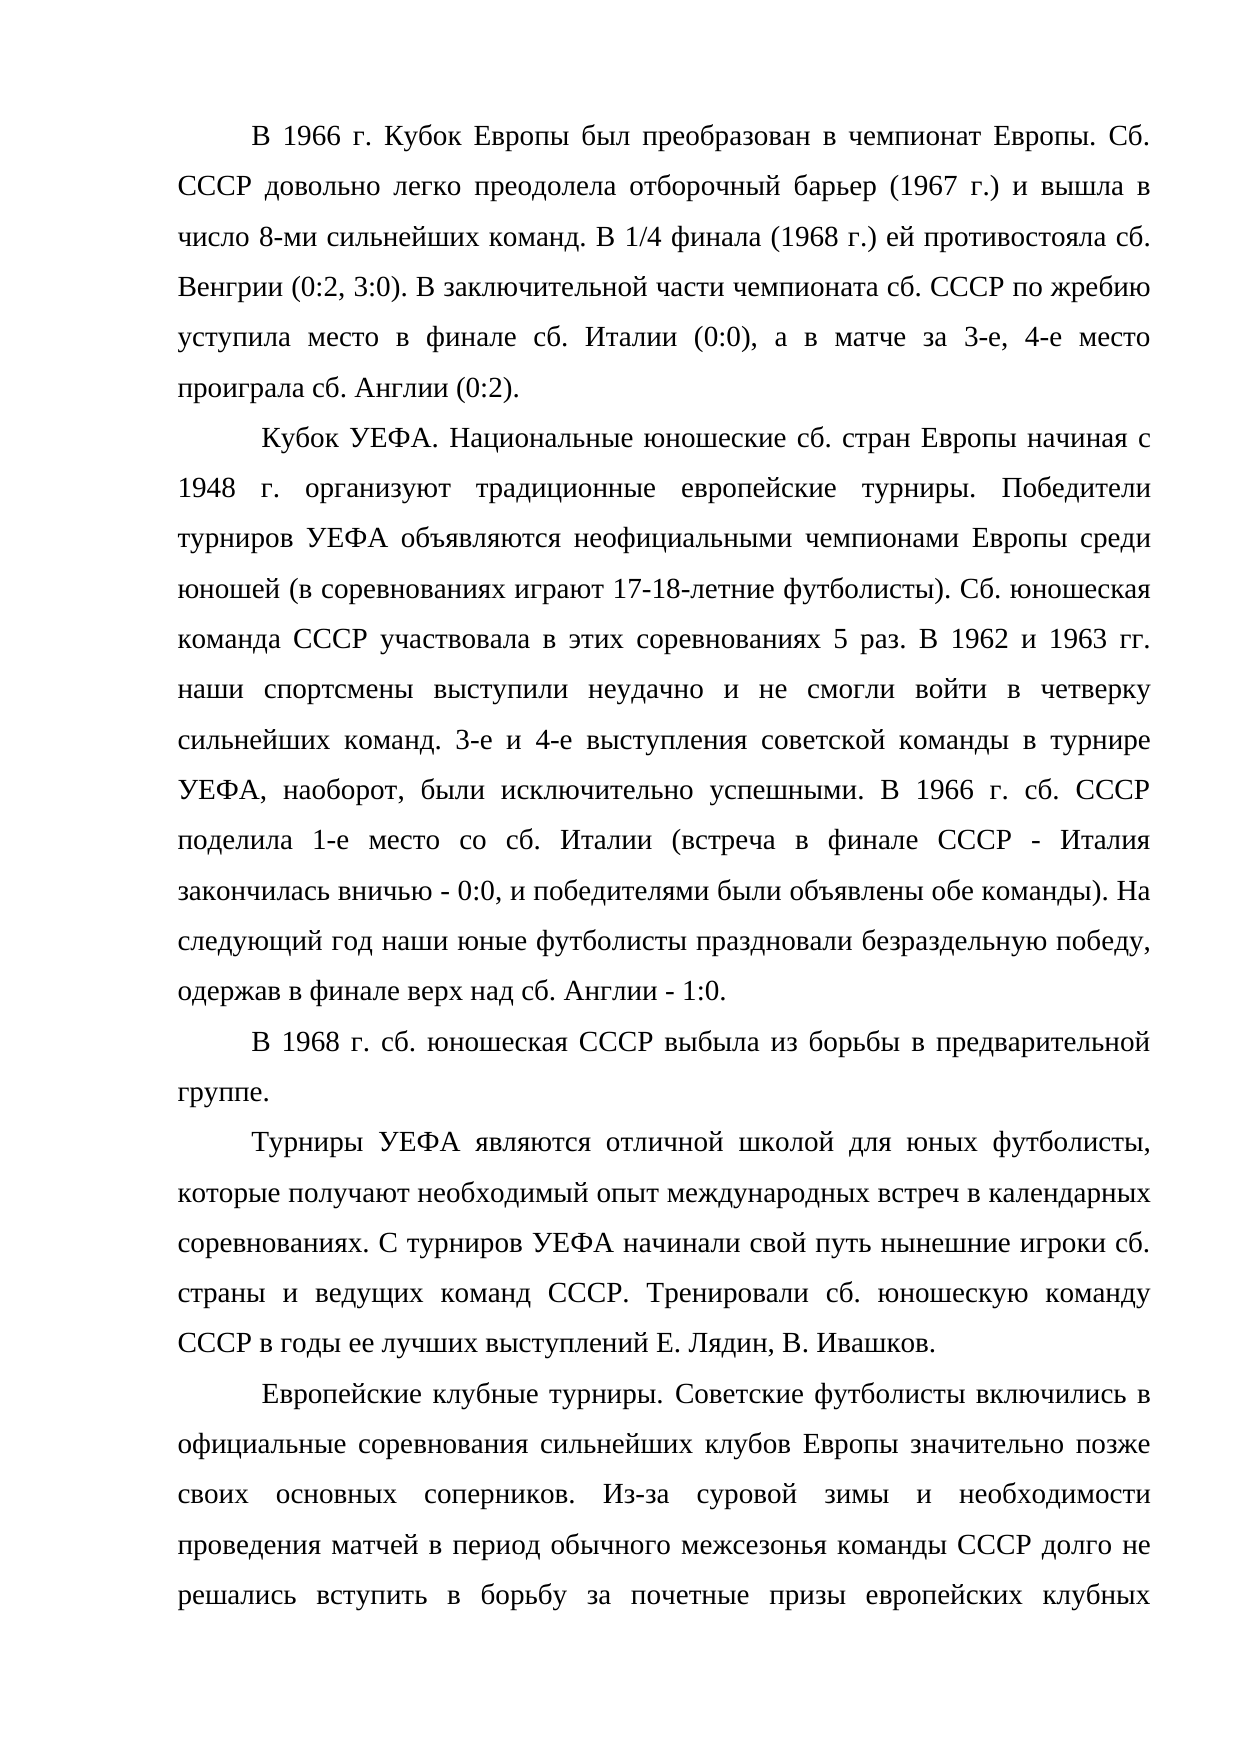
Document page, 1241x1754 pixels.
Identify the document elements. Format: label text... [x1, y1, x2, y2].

text Кубок УЕФА. Национальные юношеские сб. стран Европы начиная с 1948 г. организуют традиционные европейские турниры. Победители турниров УЕФА объявляются неофициальными чемпионами Европы среди юношей (в соревнованиях играют 17-18-летние футболисты). Сб. юношеская команда СССР участвовала в этих соревнованиях 5 раз. В 1962 и 1963 гг. наши спортсмены выступили неудачно и не смогли войти в четверку сильнейших команд. 3-е и 4-е выступления советской команды в турнире УЕФА, наоборот, были исключительно успешными. В 1966 г. сб. СССР поделила 1-е место со сб. Италии (встреча в финале СССР - Италия закончилась вничью - 0:0, и победителями были объявлены обе команды). На следующий год наши юные футболисты праздновали безраздельную победу, одержав в финале верх над сб. Англии - 1:0. [177, 420, 1152, 1007]
text Турниры УЕФА являются отличной школой для юных футболисты, которые получают необходимый опыт международных встреч в календарных соревнованиях. С турниров УЕФА начинали свой путь нынешние игроки сб. страны и ведущих команд СССР. Тренировали сб. юношескую команду СССР в годы ее лучших выступлений Е. Лядин, В. Ивашков. [177, 1124, 1152, 1359]
text В 1966 г. Кубок Европы был преобразован в чемпионат Европы. Сб. СССР довольно легко преодолела отборочный барьер (1967 г.) и вышла в число 8-ми сильнейших команд. В 1/4 финала (1968 г.) ей противостояла сб. Венгрии (0:2, 3:0). В заключительной части чемпионата сб. СССР по жребию уступила место в финале сб. Италии (0:0), а в матче за 3-е, 4-е место проиграла сб. Англии (0:2). [177, 118, 1152, 403]
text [177, 1376, 1152, 1611]
text В 1968 г. сб. юношеская СССР выбыла из борьбы в предварительной группе. [177, 1024, 1152, 1108]
